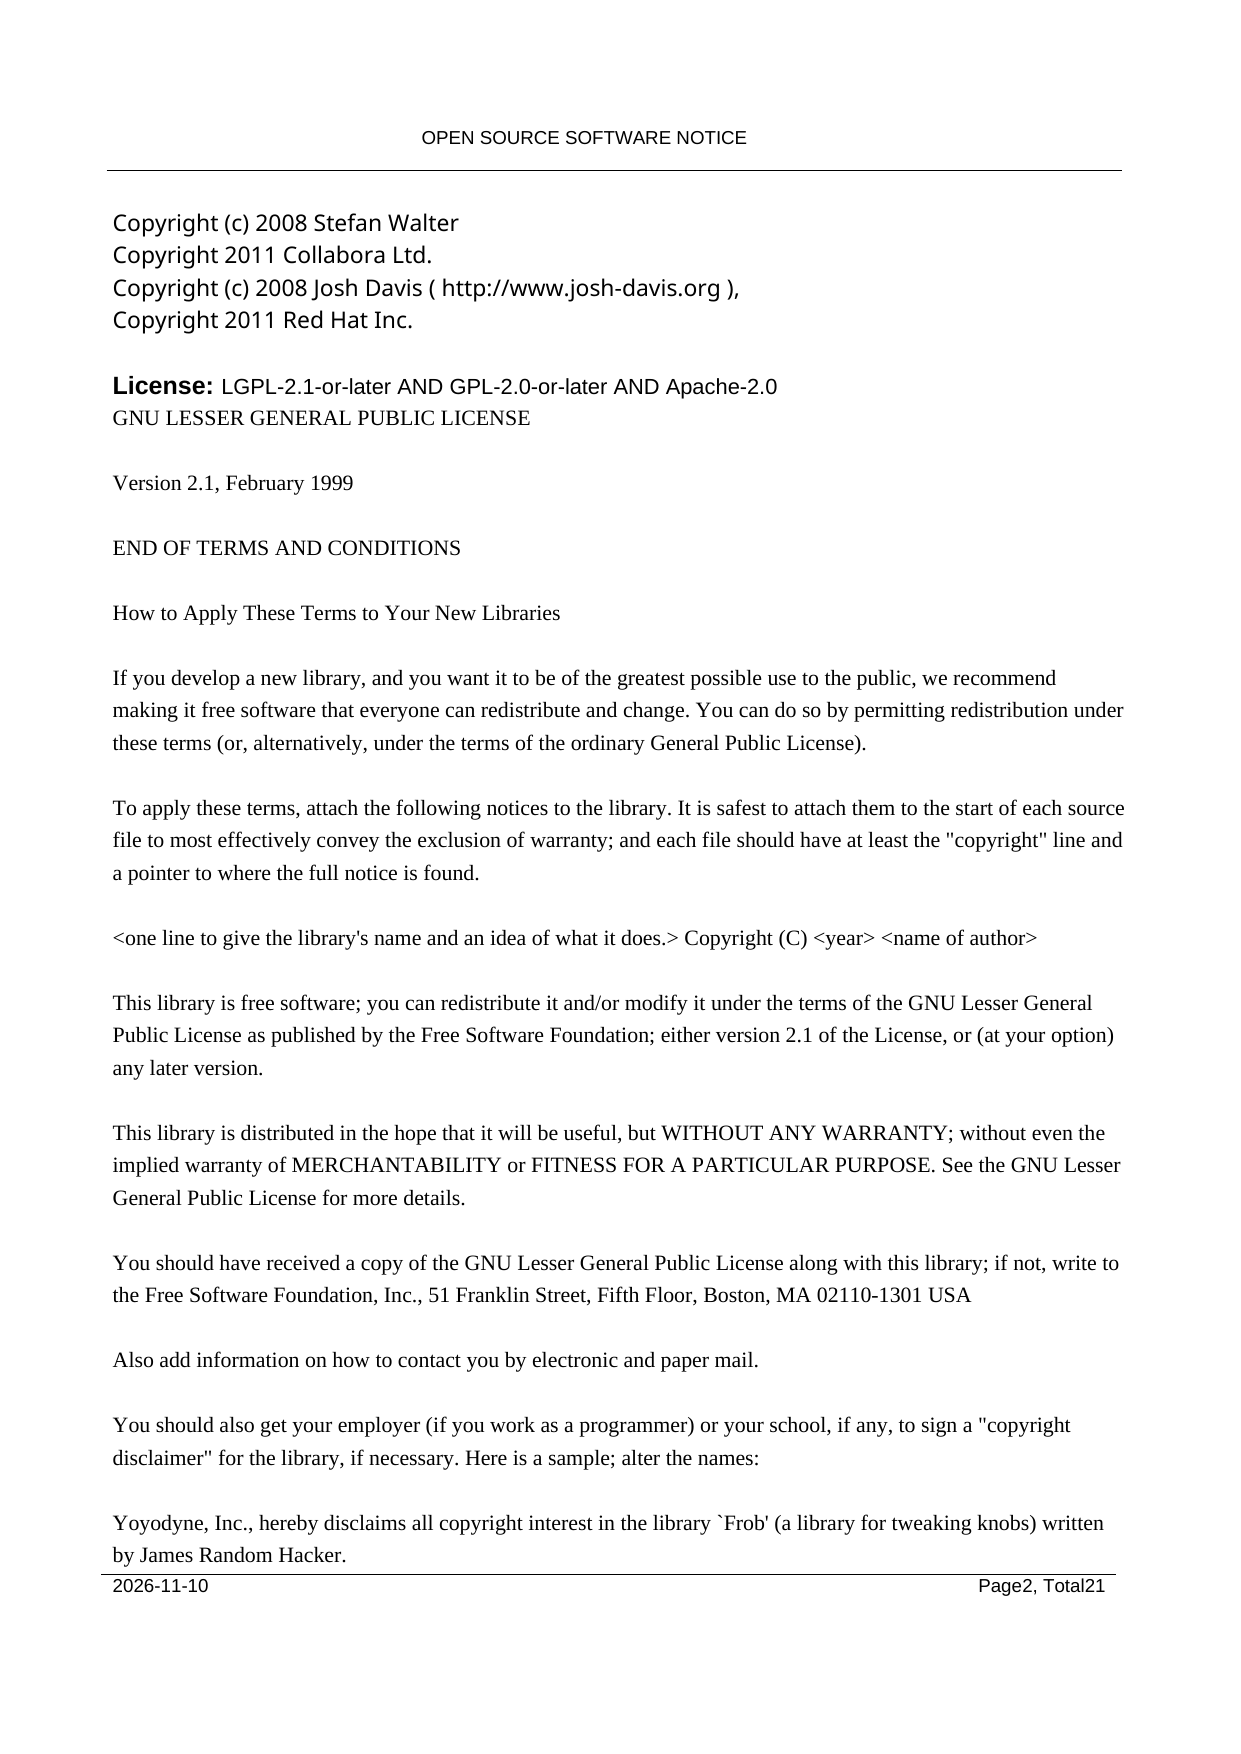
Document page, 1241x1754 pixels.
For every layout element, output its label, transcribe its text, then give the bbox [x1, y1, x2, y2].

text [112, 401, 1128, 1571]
text License: LGPL-2.1-or-later AND GPL-2.0-or-later AND Apache-2.0 [112, 369, 1128, 401]
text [112, 206, 1128, 369]
